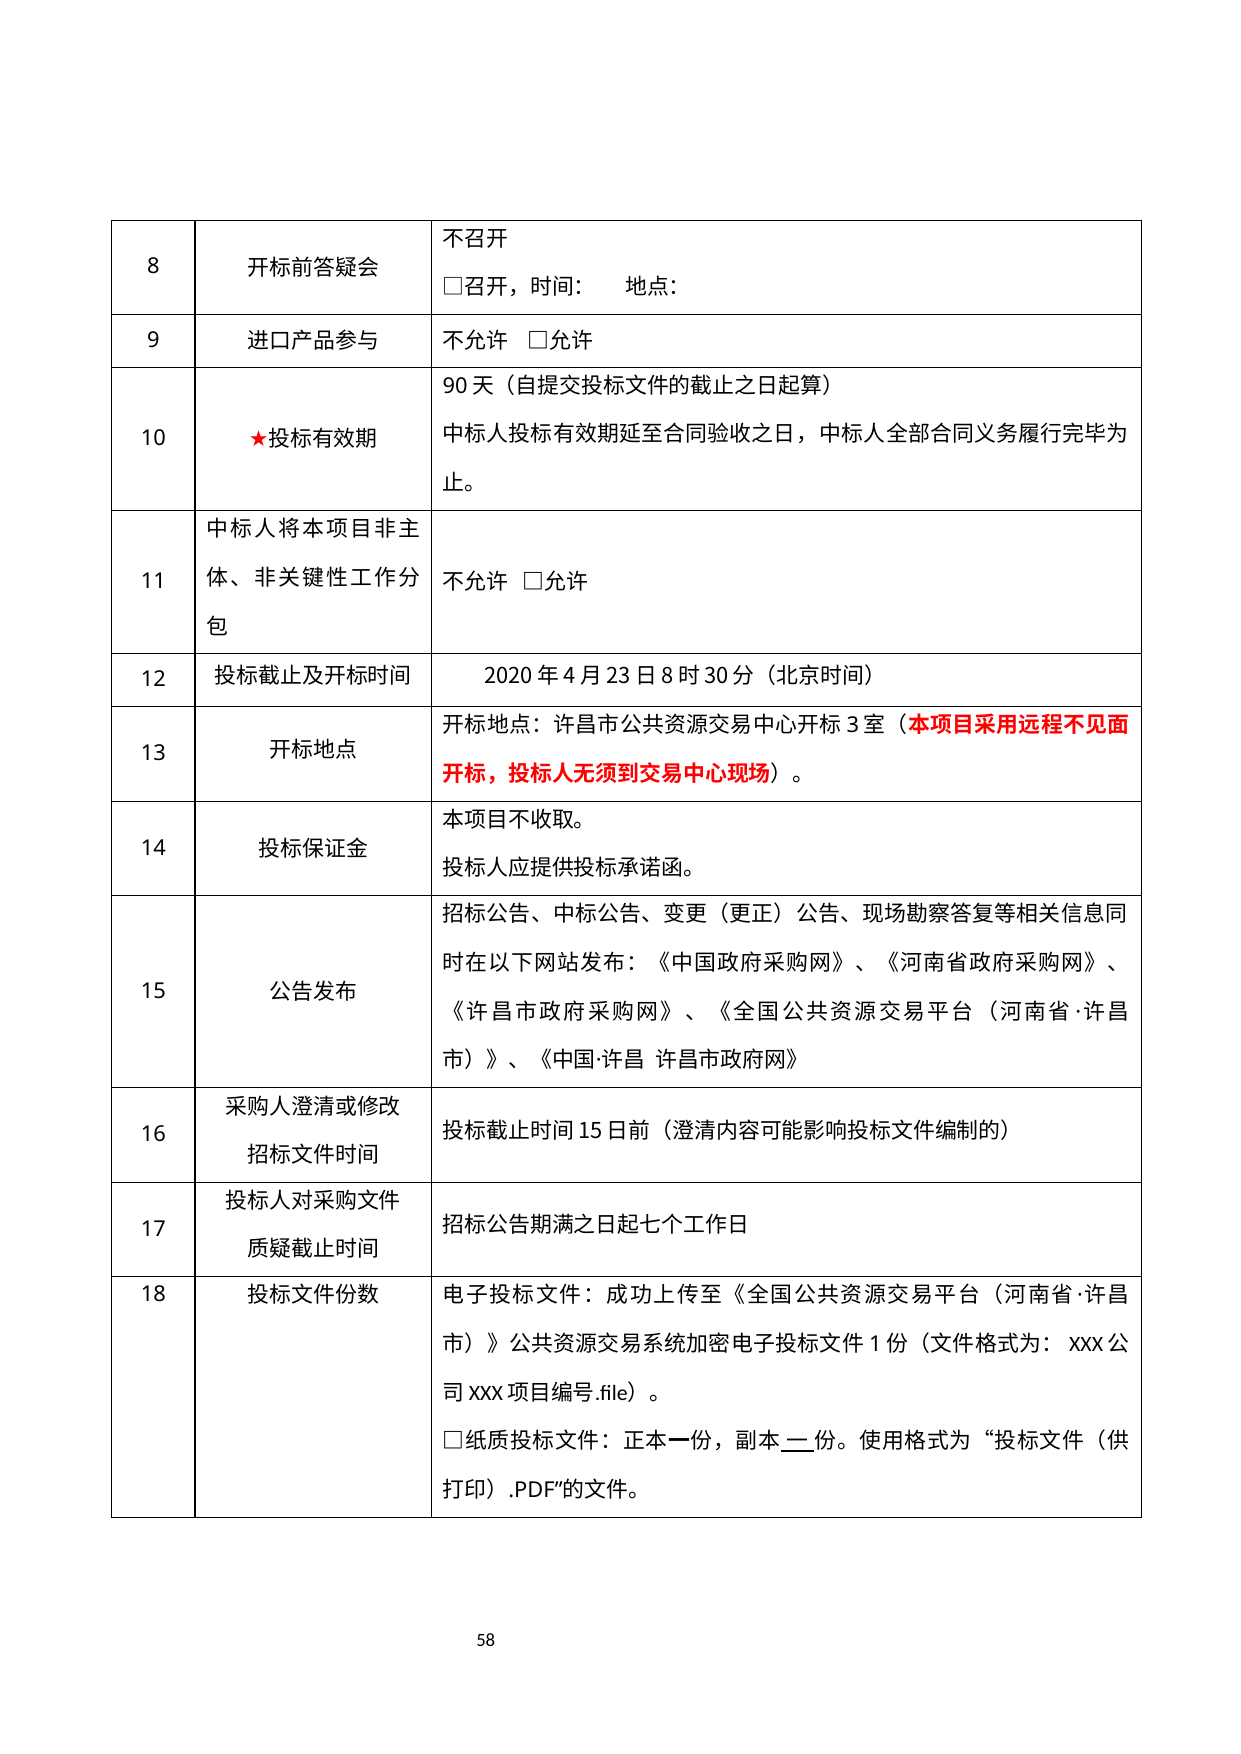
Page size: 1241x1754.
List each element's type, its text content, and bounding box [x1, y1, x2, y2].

table_cell 进口产品参与 [196, 315, 431, 367]
table_cell 招标公告、中标公告、变更（更正）公告、现场勘察答复等相关信息同时在以下网站发布：《中国政府采购网》、《河南省政府采购网》、《许昌市政府采购网》、《全国公共资源交易平台（河南省·许昌市）》、《中国·许昌 许昌市政府网》 [432, 896, 1141, 1087]
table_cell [432, 1277, 1141, 1517]
table_cell 9 [112, 315, 194, 367]
table_cell 投标文件份数 [196, 1277, 431, 1517]
table_cell 2020 年4月23日8时30分（北京时间） [432, 654, 1141, 706]
table_cell 12 [112, 654, 194, 706]
table_cell 90天（自提交投标文件的截止之日起算） 中标人投标有效期延至合同验收之日，中标人全部合同义务履行完毕为止。 [432, 368, 1141, 510]
table_cell 本项目不收取。 投标人应提供投标承诺函。 [432, 802, 1141, 895]
table_cell 8 [112, 221, 194, 314]
table_cell ★投标有效期 [196, 368, 431, 510]
table_cell 公告发布 [196, 896, 431, 1087]
table_cell 采购人澄清或修改 招标文件时间 [196, 1088, 431, 1182]
table_cell 招标公告期满之日起七个工作日 [432, 1183, 1141, 1276]
table_cell 11 [112, 511, 194, 653]
table_cell 不允许 □允许 [432, 511, 1141, 653]
table_cell 投标保证金 [196, 802, 431, 895]
table_cell 不允许 □允许 [432, 315, 1141, 367]
table_cell 17 [112, 1183, 194, 1276]
table_cell 投标截止时间15日前（澄清内容可能影响投标文件编制的） [432, 1088, 1141, 1182]
table_cell 10 [112, 368, 194, 510]
table_cell 投标截止及开标时间 [196, 654, 431, 706]
table_cell 15 [112, 896, 194, 1087]
table_cell 不召开 □召开，时间： 地点： [432, 221, 1141, 314]
table_cell 投标人对采购文件 质疑截止时间 [196, 1183, 431, 1276]
table_cell 16 [112, 1088, 194, 1182]
table_cell 18 [112, 1277, 194, 1517]
table_cell 开标前答疑会 [196, 221, 431, 314]
table_cell 开标地点 [196, 707, 431, 801]
table_cell 14 [112, 802, 194, 895]
table_cell 13 [112, 707, 194, 801]
table_cell 中标人将本项目非主体、非关键性工作分包 [196, 511, 431, 653]
table_cell 开标地点：许昌市公共资源交易中心开标3室（本项目采用远程不见面开标，投标人无须到交易中心现场）。 [432, 707, 1141, 801]
